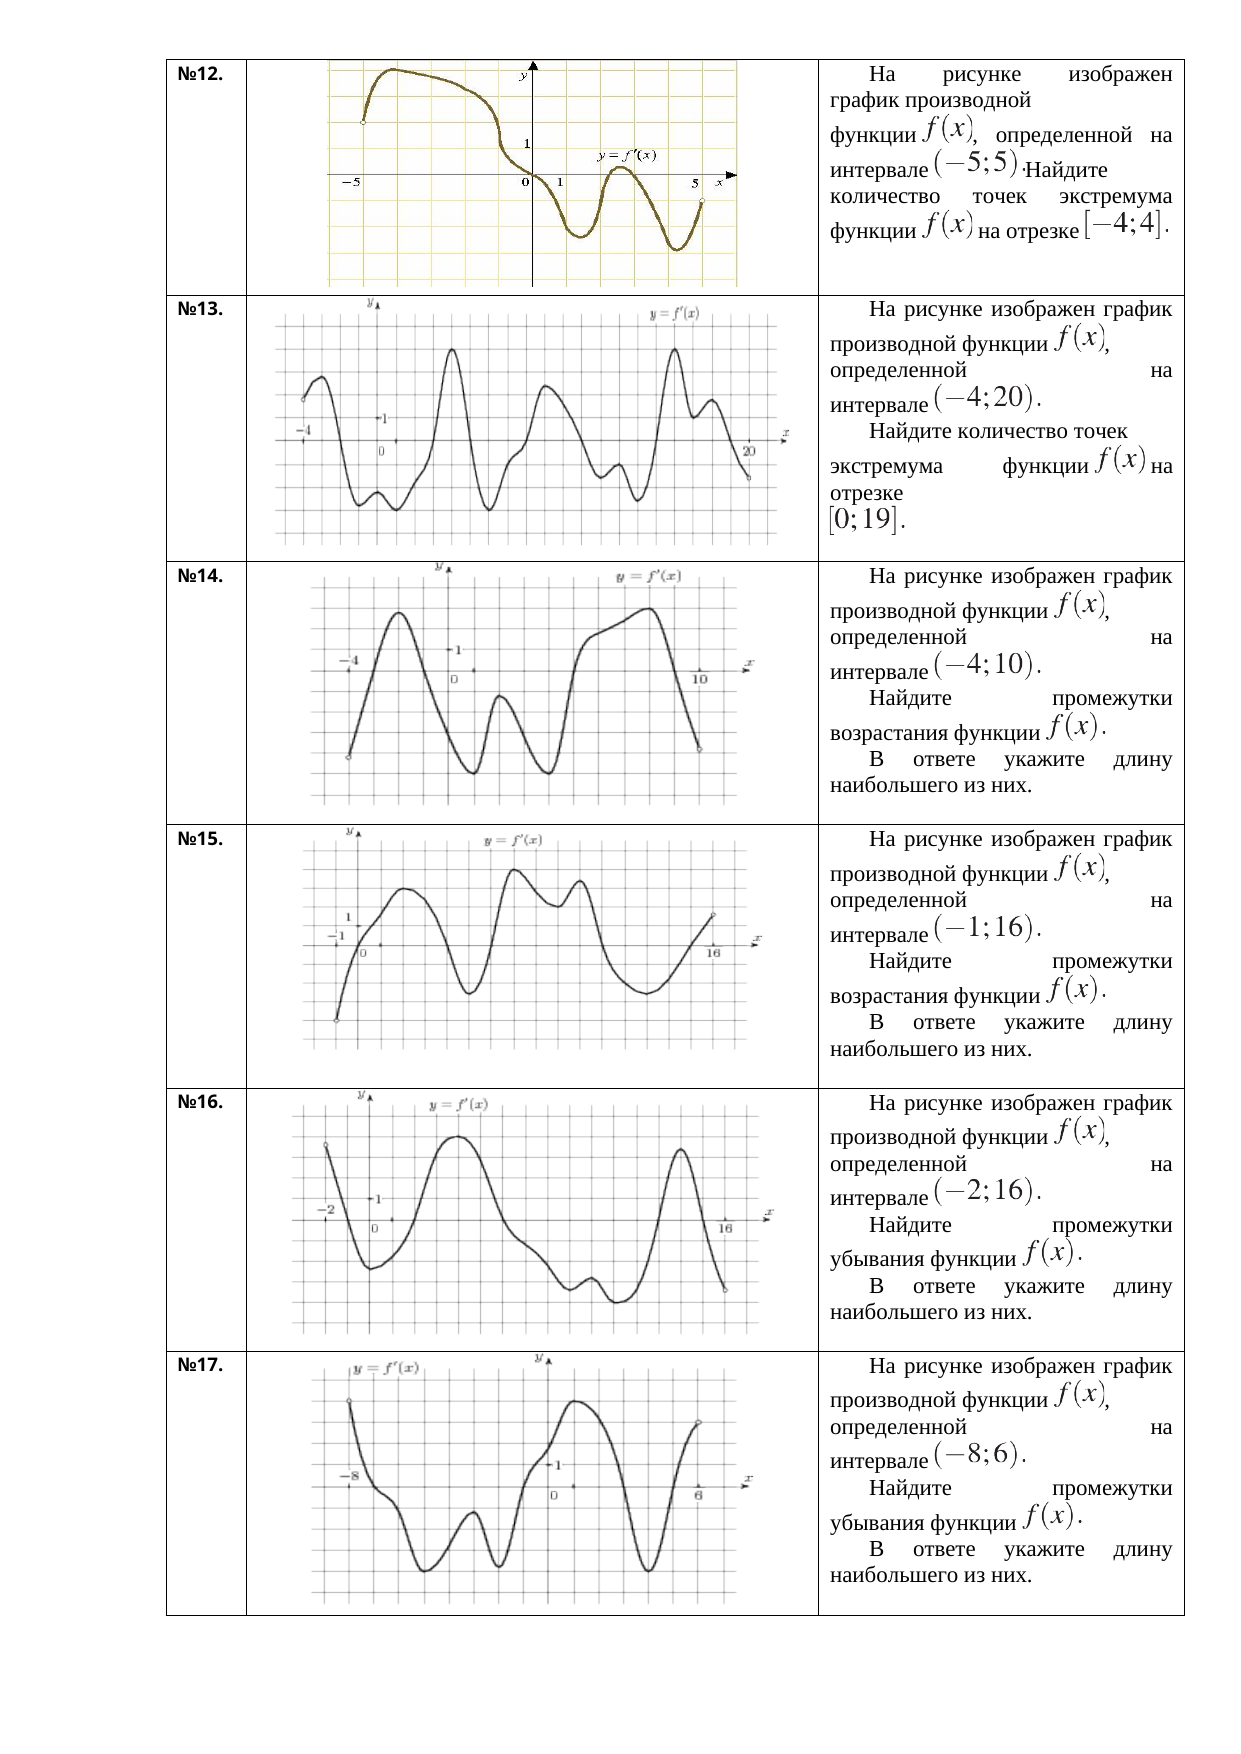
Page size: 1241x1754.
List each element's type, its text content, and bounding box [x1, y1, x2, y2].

picture [1022, 1237, 1082, 1267]
picture [922, 112, 973, 143]
table_cell №13. [167, 296, 246, 561]
table_cell [247, 296, 818, 561]
table_cell [247, 1089, 818, 1351]
picture [934, 382, 1041, 413]
picture [301, 825, 764, 1052]
picture [1054, 1115, 1105, 1145]
picture [829, 505, 905, 535]
table_cell На рисунке изображен график производной функции , определенной на интервале Найдите количество точек экстремума функции на отрезке [819, 60, 1184, 294]
table_cell На рисунке изображен график производной функции , определенной на интервале Найдите промежутки возрастания функции В ответе укажите длину наибольшего из них. [819, 562, 1184, 824]
table_cell [247, 1352, 818, 1614]
picture [934, 147, 1025, 178]
picture [289, 1088, 776, 1337]
picture [273, 295, 792, 549]
table_cell [247, 60, 818, 294]
picture [1054, 321, 1105, 352]
table_cell На рисунке изображен график производной функции , определенной на интервале Найдите промежутки убывания функции В ответе укажите длину наибольшего из них. [819, 1352, 1184, 1614]
picture [1085, 208, 1168, 239]
picture [922, 208, 973, 239]
table_cell №14. [167, 562, 246, 824]
picture [1046, 710, 1106, 741]
picture [308, 562, 757, 808]
picture [934, 649, 1041, 680]
picture [934, 1176, 1041, 1206]
table_cell [247, 825, 818, 1087]
table_cell №17. [167, 1352, 246, 1614]
picture [308, 1351, 757, 1607]
picture [934, 912, 1041, 943]
picture [1022, 1500, 1082, 1530]
table_cell На рисунке изображен график производной функции , определенной на интервале Найдите промежутки возрастания функции В ответе укажите длину наибольшего из них. [819, 825, 1184, 1087]
table_cell [247, 562, 818, 824]
picture [1046, 973, 1106, 1004]
table_cell На рисунке изображен график производной функции , определенной на интервале Найдите количество точек экстремума функции на отрезке [819, 296, 1184, 561]
table_cell На рисунке изображен график производной функции , определенной на интервале Найдите промежутки убывания функции В ответе укажите длину наибольшего из них. [819, 1089, 1184, 1351]
table_cell №16. [167, 1089, 246, 1351]
picture [1054, 588, 1105, 619]
picture [327, 60, 738, 287]
picture [1054, 1378, 1105, 1408]
picture [934, 1439, 1025, 1469]
table_cell №12. [167, 60, 246, 294]
picture [1094, 443, 1145, 474]
table_cell №15. [167, 825, 246, 1087]
picture [1054, 851, 1105, 882]
